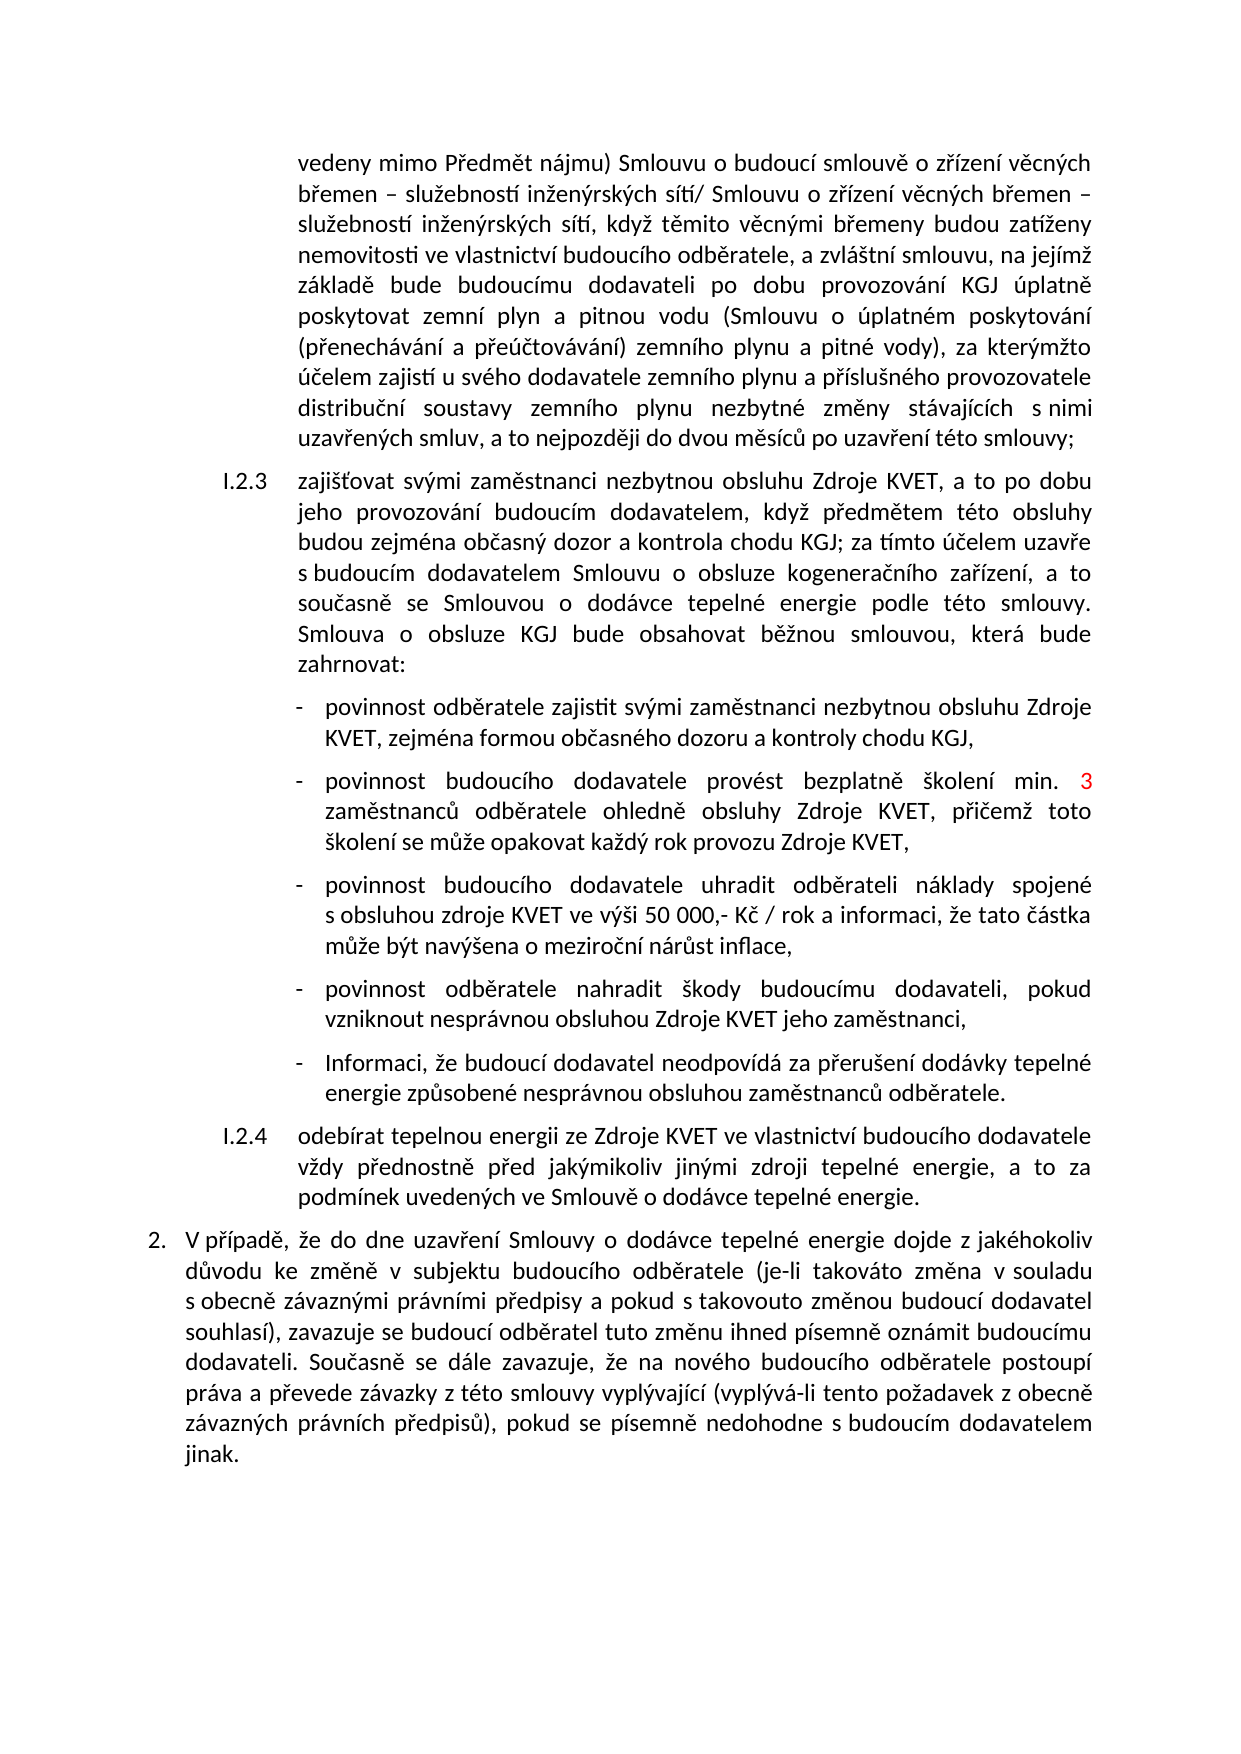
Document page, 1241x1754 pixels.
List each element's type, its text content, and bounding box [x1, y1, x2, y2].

list povinnost budoucího dodavatele uhradit odběrateli náklady spojené s obsluhou zdroje KVET ve výši 50 000,- Kč / rok a informaci, že tato částka může být navýšena o meziroční nárůst inflace, [295, 869, 1093, 961]
list odebírat tepelnou energii ze Zdroje KVET ve vlastnictví budoucího dodavatele vždy přednostně před jakýmikoliv jinými zdroji tepelné energie, a to za podmínek uvedených ve Smlouvě o dodávce tepelné energie. [223, 1120, 1093, 1212]
list povinnost budoucího dodavatele provést bezplatně školení min. 3 zaměstnanců odběratele ohledně obsluhy Zdroje KVET, přičemž toto školení se může opakovat každý rok provozu Zdroje KVET, [295, 765, 1093, 857]
list zajišťovat svými zaměstnanci nezbytnou obsluhu Zdroje KVET, a to po dobu jeho provozování budoucím dodavatelem, když předmětem této obsluhy budou zejména občasný dozor a kontrola chodu KGJ; za tímto účelem uzavře s budoucím dodavatelem Smlouvu o obsluze kogeneračního zařízení, a to současně se Smlouvou o dodávce tepelné energie podle této smlouvy. Smlouva o obsluze KGJ bude obsahovat běžnou smlouvou, která bude zahrnovat: [223, 465, 1093, 679]
list Informaci, že budoucí dodavatel neodpovídá za přerušení dodávky tepelné energie způsobené nesprávnou obsluhou zaměstnanců odběratele. [295, 1047, 1093, 1108]
list V případě, že do dne uzavření Smlouvy o dodávce tepelné energie dojde z jakéhokoliv důvodu ke změně v subjektu budoucího odběratele (je-li takováto změna v souladu s obecně závaznými právními předpisy a pokud s takovouto změnou budoucí dodavatel souhlasí), zavazuje se budoucí odběratel tuto změnu ihned písemně oznámit budoucímu dodavateli. Současně se dále zavazuje, že na nového budoucího odběratele postoupí práva a převede závazky z této smlouvy vyplývající (vyplývá-li tento požadavek z obecně závazných právních předpisů), pokud se písemně nedohodne s budoucím dodavatelem jinak. [148, 1224, 1093, 1468]
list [223, 148, 1093, 453]
list povinnost odběratele zajistit svými zaměstnanci nezbytnou obsluhu Zdroje KVET, zejména formou občasného dozoru a kontroly chodu KGJ, [295, 691, 1093, 752]
list povinnost odběratele nahradit škody budoucímu dodavateli, pokud vzniknout nesprávnou obsluhou Zdroje KVET jeho zaměstnanci, [295, 973, 1093, 1034]
